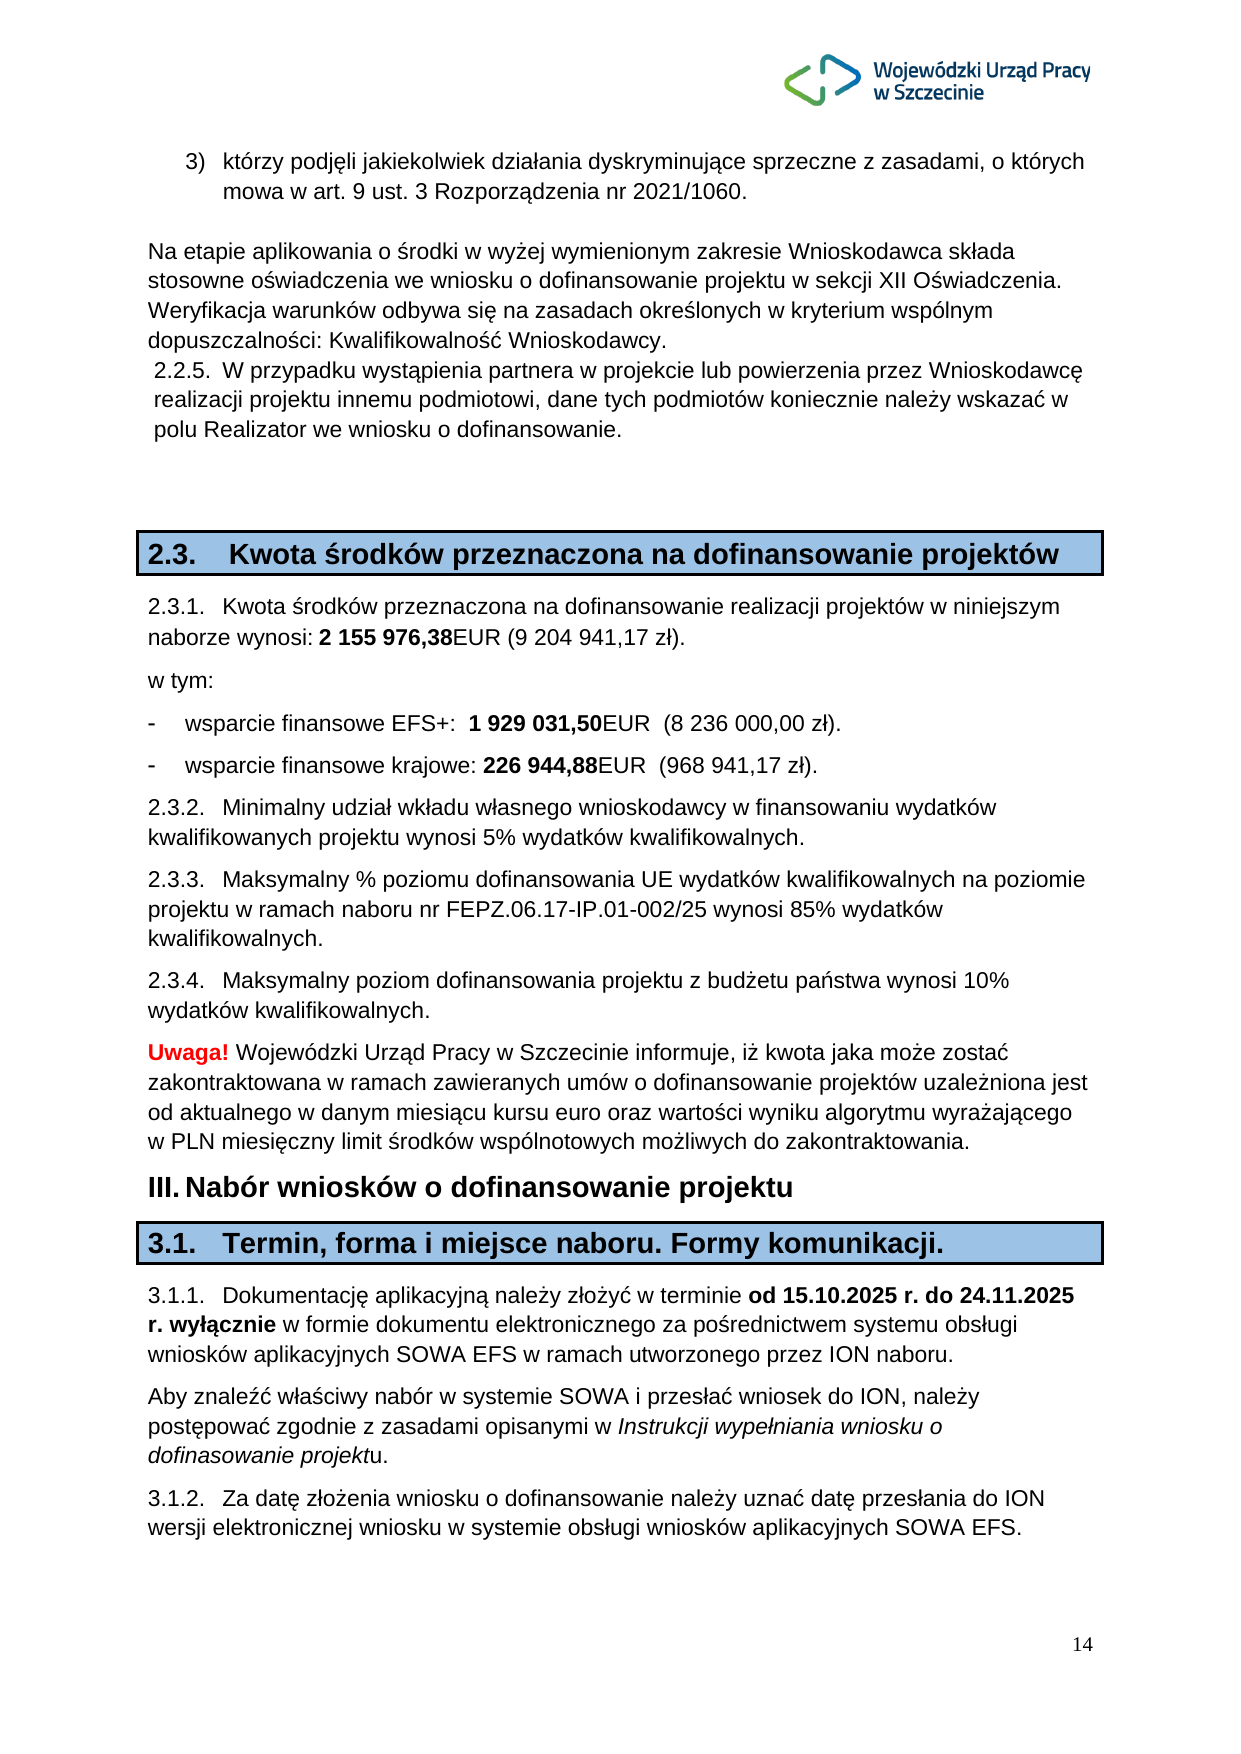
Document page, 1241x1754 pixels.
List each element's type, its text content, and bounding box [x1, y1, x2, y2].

text w tym: [148, 667, 1092, 694]
list Kwota środków przeznaczona na dofinansowanie realizacji projektów w niniejszym naborze wynosi: 2 155 976,38EUR (9 204 941,17 zł). [148, 593, 1092, 651]
list Maksymalny poziom dofinansowania projektu z budżetu państwa wynosi 10% wydatków kwalifikowalnych. [148, 967, 1092, 1023]
list Za datę złożenia wniosku o dofinansowanie należy uznać datę przesłania do ION wersji elektronicznej wniosku w systemie obsługi wniosków aplikacyjnych SOWA EFS. [148, 1485, 1092, 1541]
text Uwaga! Wojewódzki Urząd Pracy w Szczecinie informuje, iż kwota jaka może zostać zakontraktowana w ramach zawieranych umów o dofinansowanie projektów uzależniona jest od aktualnego w danym miesiącu kursu euro oraz wartości wyniku algorytmu wyrażającego w PLN miesięczny limit środków wspólnotowych możliwych do zakontraktowania. [148, 1039, 1092, 1155]
list Minimalny udział wkładu własnego wnioskodawcy w finansowaniu wydatków kwalifikowanych projektu wynosi 5% wydatków kwalifikowalnych. [148, 794, 1092, 850]
list Aby znaleźć właściwy nabór w systemie SOWA i przesłać wniosek do ION, należy postępować zgodnie z zasadami opisanymi w Instrukcji wypełniania wniosku o dofinasowanie projektu. [148, 1383, 1092, 1469]
list którzy podjęli jakiekolwiek działania dyskryminujące sprzeczne z zasadami, o których mowa w art. 9 ust. 3 Rozporządzenia nr 2021/1060. [185, 148, 1092, 204]
list W przypadku wystąpienia partnera w projekcie lub powierzenia przez Wnioskodawcę realizacji projektu innemu podmiotowi, dane tych podmiotów koniecznie należy wskazać w polu Realizator we wniosku o dofinansowanie. [154, 357, 1092, 442]
text Termin, forma i miejsce naboru. Formy komunikacji. [139, 1224, 1101, 1262]
list Dokumentację aplikacyjną należy złożyć w terminie od 15.10.2025 r. do 24.11.2025 r. wyłącznie w formie dokumentu elektronicznego za pośrednictwem systemu obsługi wniosków aplikacyjnych SOWA EFS w ramach utworzonego przez ION naboru. [148, 1282, 1092, 1367]
list Maksymalny % poziomu dofinansowania UE wydatków kwalifikowalnych na poziomie projektu w ramach naboru nr FEPZ.06.17-IP.01-002/25 wynosi 85% wydatków kwalifikowalnych. [148, 866, 1092, 952]
picture [784, 54, 1091, 106]
text Nabór wniosków o dofinansowanie projektu [148, 1171, 1092, 1204]
text Kwota środków przeznaczona na dofinansowanie projektów [139, 533, 1101, 573]
list Na etapie aplikowania o środki w wyżej wymienionym zakresie Wnioskodawca składa stosowne oświadczenia we wniosku o dofinansowanie projektu w sekcji XII Oświadczenia. Weryfikacja warunków odbywa się na zasadach określonych w kryterium wspólnym dopuszczalności: Kwalifikowalność Wnioskodawcy. [148, 238, 1092, 353]
list wsparcie finansowe EFS+: 1 929 031,50EUR (8 236 000,00 zł). [148, 709, 1092, 736]
list wsparcie finansowe krajowe: 226 944,88EUR (968 941,17 zł). [148, 752, 1092, 778]
